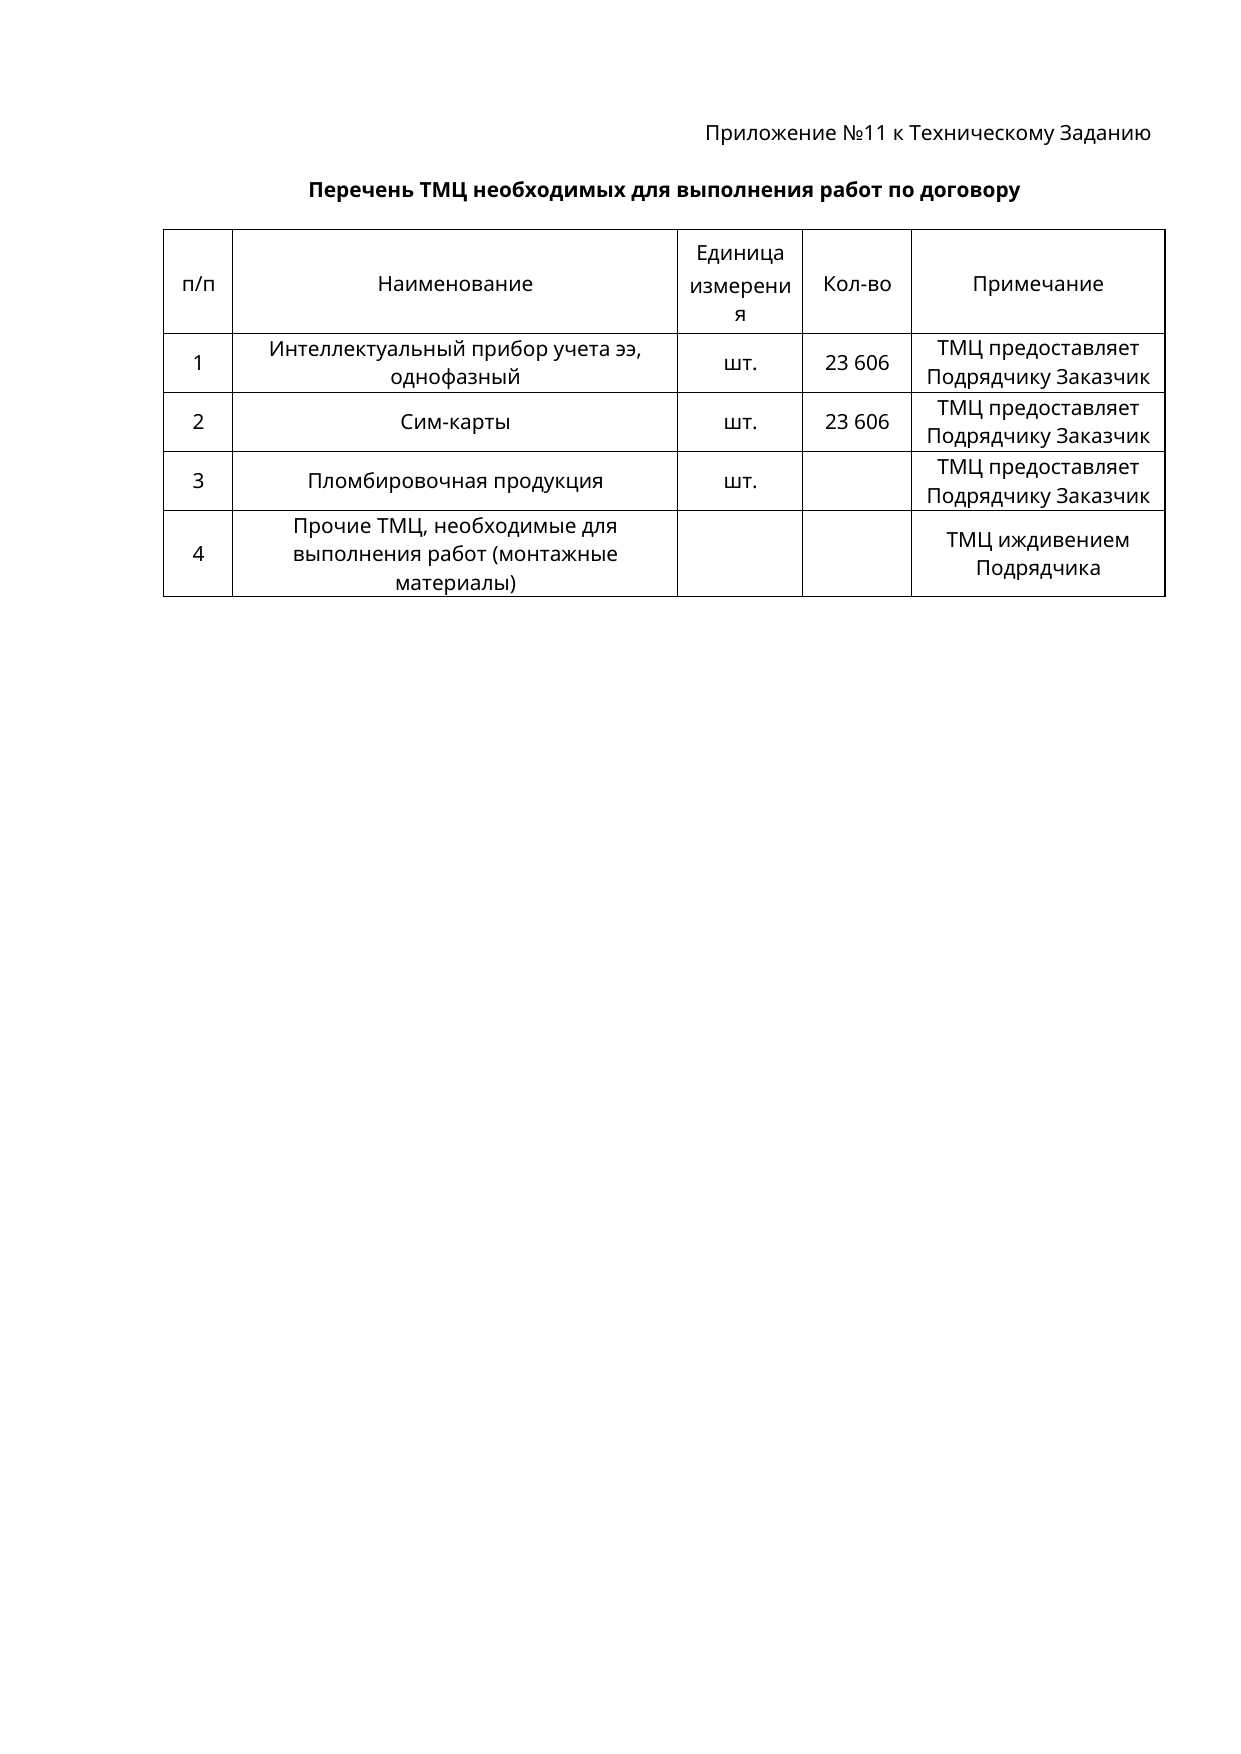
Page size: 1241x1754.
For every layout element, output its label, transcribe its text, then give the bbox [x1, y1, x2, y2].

table_header п/п [164, 230, 232, 332]
table_cell Прочие ТМЦ, необходимые для выполнения работ (монтажные материалы) [233, 511, 677, 596]
table_cell Интеллектуальный прибор учета ээ, однофазный [233, 334, 677, 392]
table_cell 23 606 [803, 334, 911, 392]
table_cell 2 [164, 393, 232, 451]
table_cell [678, 511, 802, 596]
table_cell ТМЦ предоставляет Подрядчику Заказчик [912, 334, 1164, 392]
table_cell ТМЦ предоставляет Подрядчику Заказчик [912, 452, 1164, 510]
table_cell Сим-карты [233, 393, 677, 451]
table_header Примечание [912, 230, 1164, 332]
text Приложение №11 к Техническому Заданию [177, 118, 1152, 147]
table_cell 3 [164, 452, 232, 510]
table_cell [803, 452, 911, 510]
table_header Кол-во [803, 230, 911, 332]
table_cell шт. [678, 452, 802, 510]
table_header Наименование [233, 230, 677, 332]
table_cell Пломбировочная продукция [233, 452, 677, 510]
table_header Единица измерения [678, 230, 802, 332]
table_cell 4 [164, 511, 232, 596]
table_cell [803, 511, 911, 596]
text Перечень ТМЦ необходимых для выполнения работ по договору [177, 175, 1152, 203]
table_cell 23 606 [803, 393, 911, 451]
table_cell ТМЦ иждивением Подрядчика [912, 511, 1164, 596]
table_cell 1 [164, 334, 232, 392]
table_cell ТМЦ предоставляет Подрядчику Заказчик [912, 393, 1164, 451]
table_cell шт. [678, 334, 802, 392]
table_cell шт. [678, 393, 802, 451]
